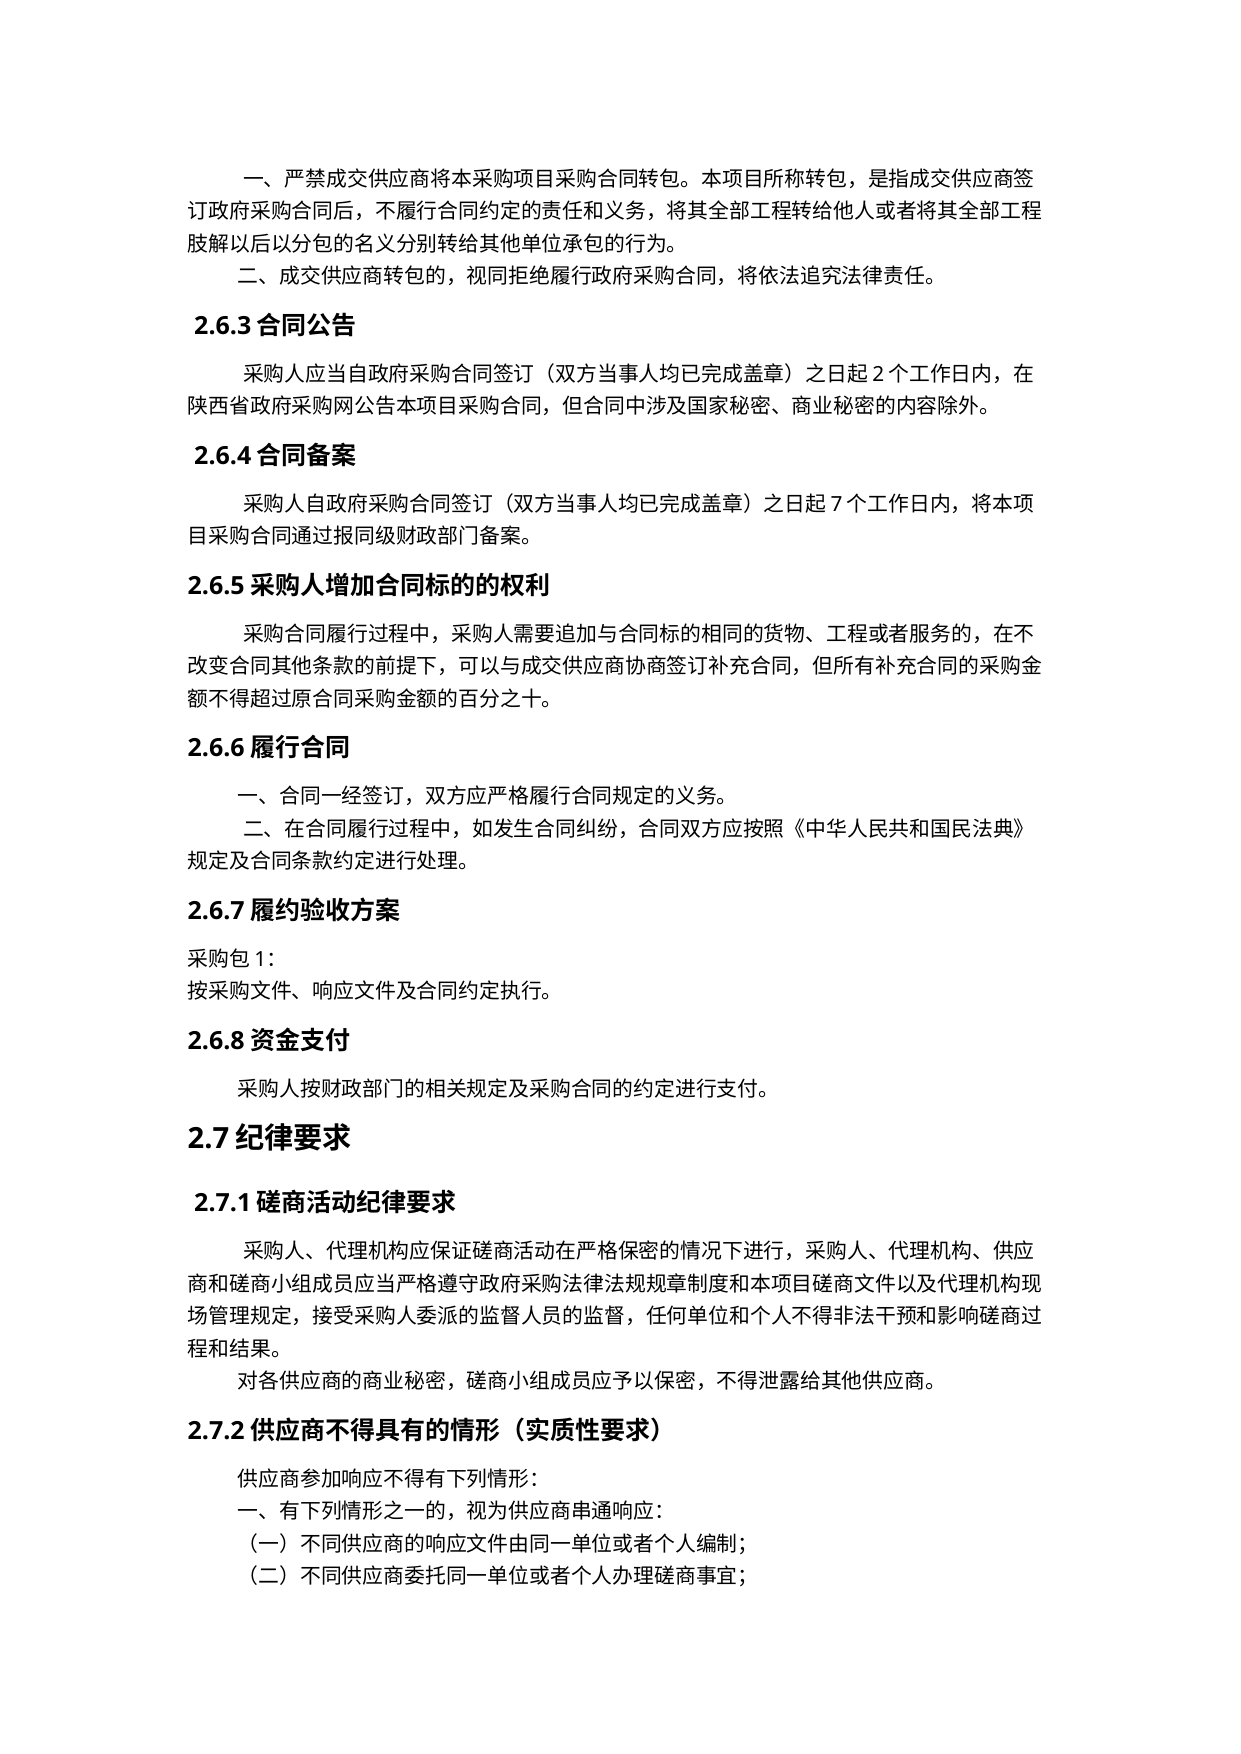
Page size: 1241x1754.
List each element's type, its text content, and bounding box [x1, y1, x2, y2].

text 一、合同一经签订，双方应严格履行合同规定的义务。 [187, 779, 1053, 812]
text 2.6.7履约验收方案 [187, 877, 1053, 942]
text 2.6.4合同备案 [187, 422, 1053, 487]
text 2.7.2供应商不得具有的情形（实质性要求） [187, 1397, 1053, 1462]
text 一、有下列情形之一的，视为供应商串通响应： [187, 1494, 1053, 1527]
text 二、在合同履行过程中，如发生合同纠纷，合同双方应按照《中华人民共和国民法典》规定及合同条款约定进行处理。 [187, 812, 1053, 877]
text 2.7.1磋商活动纪律要求 [187, 1169, 1053, 1234]
text （一）不同供应商的响应文件由同一单位或者个人编制； [187, 1527, 1053, 1559]
text 2.6.5采购人增加合同标的的权利 [187, 552, 1053, 617]
text 采购人应当自政府采购合同签订（双方当事人均已完成盖章）之日起2个工作日内，在陕西省政府采购网公告本项目采购合同，但合同中涉及国家秘密、商业秘密的内容除外。 [187, 357, 1053, 422]
text 对各供应商的商业秘密，磋商小组成员应予以保密，不得泄露给其他供应商。 [187, 1364, 1053, 1397]
text 供应商参加响应不得有下列情形： [187, 1462, 1053, 1494]
text 一、严禁成交供应商将本采购项目采购合同转包。本项目所称转包，是指成交供应商签订政府采购合同后，不履行合同约定的责任和义务，将其全部工程转给他人或者将其全部工程肢解以后以分包的名义分别转给其他单位承包的行为。 [187, 162, 1053, 259]
text 采购人、代理机构应保证磋商活动在严格保密的情况下进行，采购人、代理机构、供应商和磋商小组成员应当严格遵守政府采购法律法规规章制度和本项目磋商文件以及代理机构现场管理规定，接受采购人委派的监督人员的监督，任何单位和个人不得非法干预和影响磋商过程和结果。 [187, 1234, 1053, 1364]
text 按采购文件、响应文件及合同约定执行。 [187, 974, 1053, 1007]
text 2.6.6履行合同 [187, 714, 1053, 779]
text 采购人按财政部门的相关规定及采购合同的约定进行支付。 [187, 1072, 1053, 1104]
text 采购包1： [187, 942, 1053, 974]
text （二）不同供应商委托同一单位或者个人办理磋商事宜； [187, 1559, 1053, 1592]
text 2.6.8资金支付 [187, 1007, 1053, 1072]
text 二、成交供应商转包的，视同拒绝履行政府采购合同，将依法追究法律责任。 [187, 259, 1053, 292]
text 2.7纪律要求 [187, 1104, 1053, 1169]
text 2.6.3合同公告 [187, 292, 1053, 357]
text 采购合同履行过程中，采购人需要追加与合同标的相同的货物、工程或者服务的，在不改变合同其他条款的前提下，可以与成交供应商协商签订补充合同，但所有补充合同的采购金额不得超过原合同采购金额的百分之十。 [187, 617, 1053, 714]
text 采购人自政府采购合同签订（双方当事人均已完成盖章）之日起7个工作日内，将本项目采购合同通过报同级财政部门备案。 [187, 487, 1053, 552]
